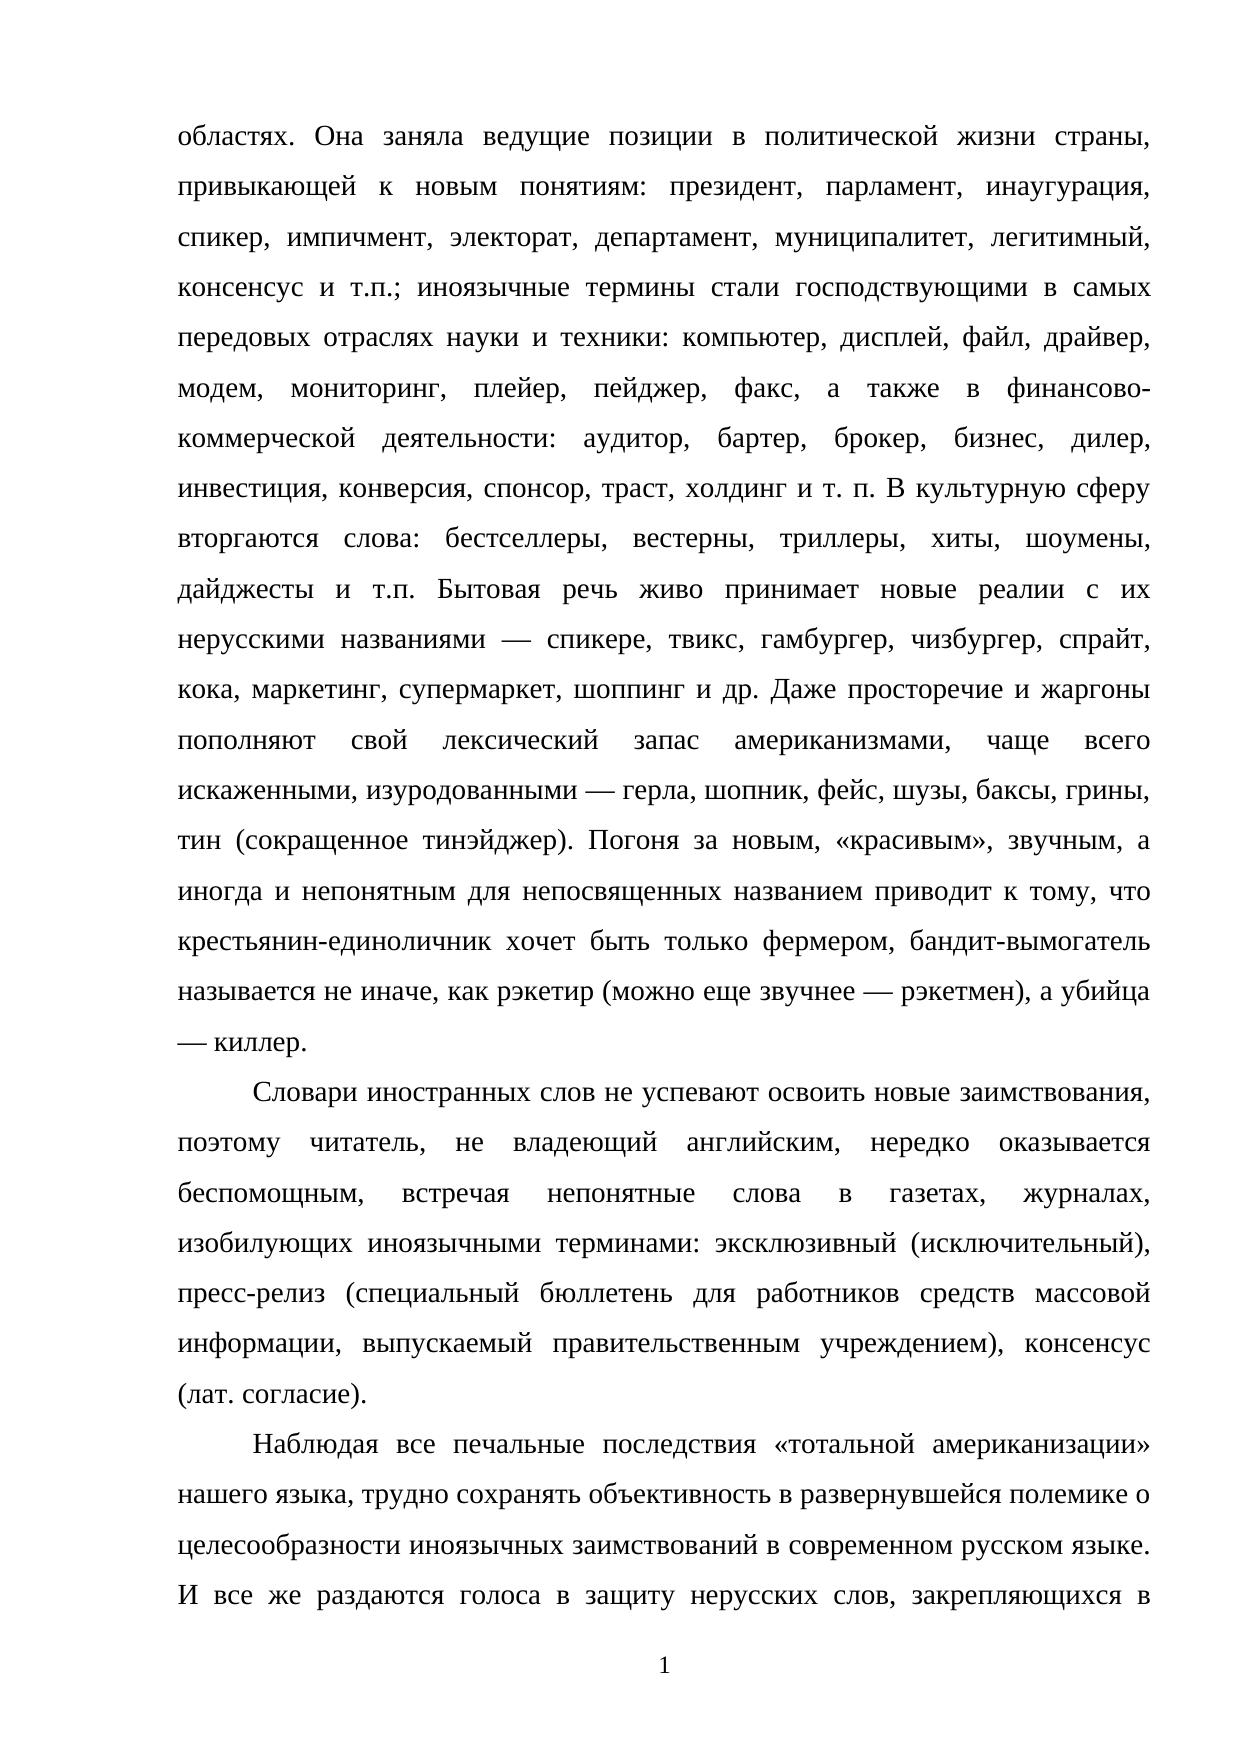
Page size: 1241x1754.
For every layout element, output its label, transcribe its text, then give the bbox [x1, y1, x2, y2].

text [177, 1426, 1152, 1611]
text Словари иностранных слов не успевают освоить новые заимствования, поэтому читатель, не владеющий английским, нередко оказывается беспомощным, встречая непонятные слова в газетах, журналах, изобилующих иноязычными терминами: эксклюзивный (исключительный), пресс-релиз (специальный бюллетень для работников средств массовой информации, выпускаемый правительственным учреждением), консенсус (лат. согласие). [177, 1074, 1152, 1409]
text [177, 118, 1152, 1057]
